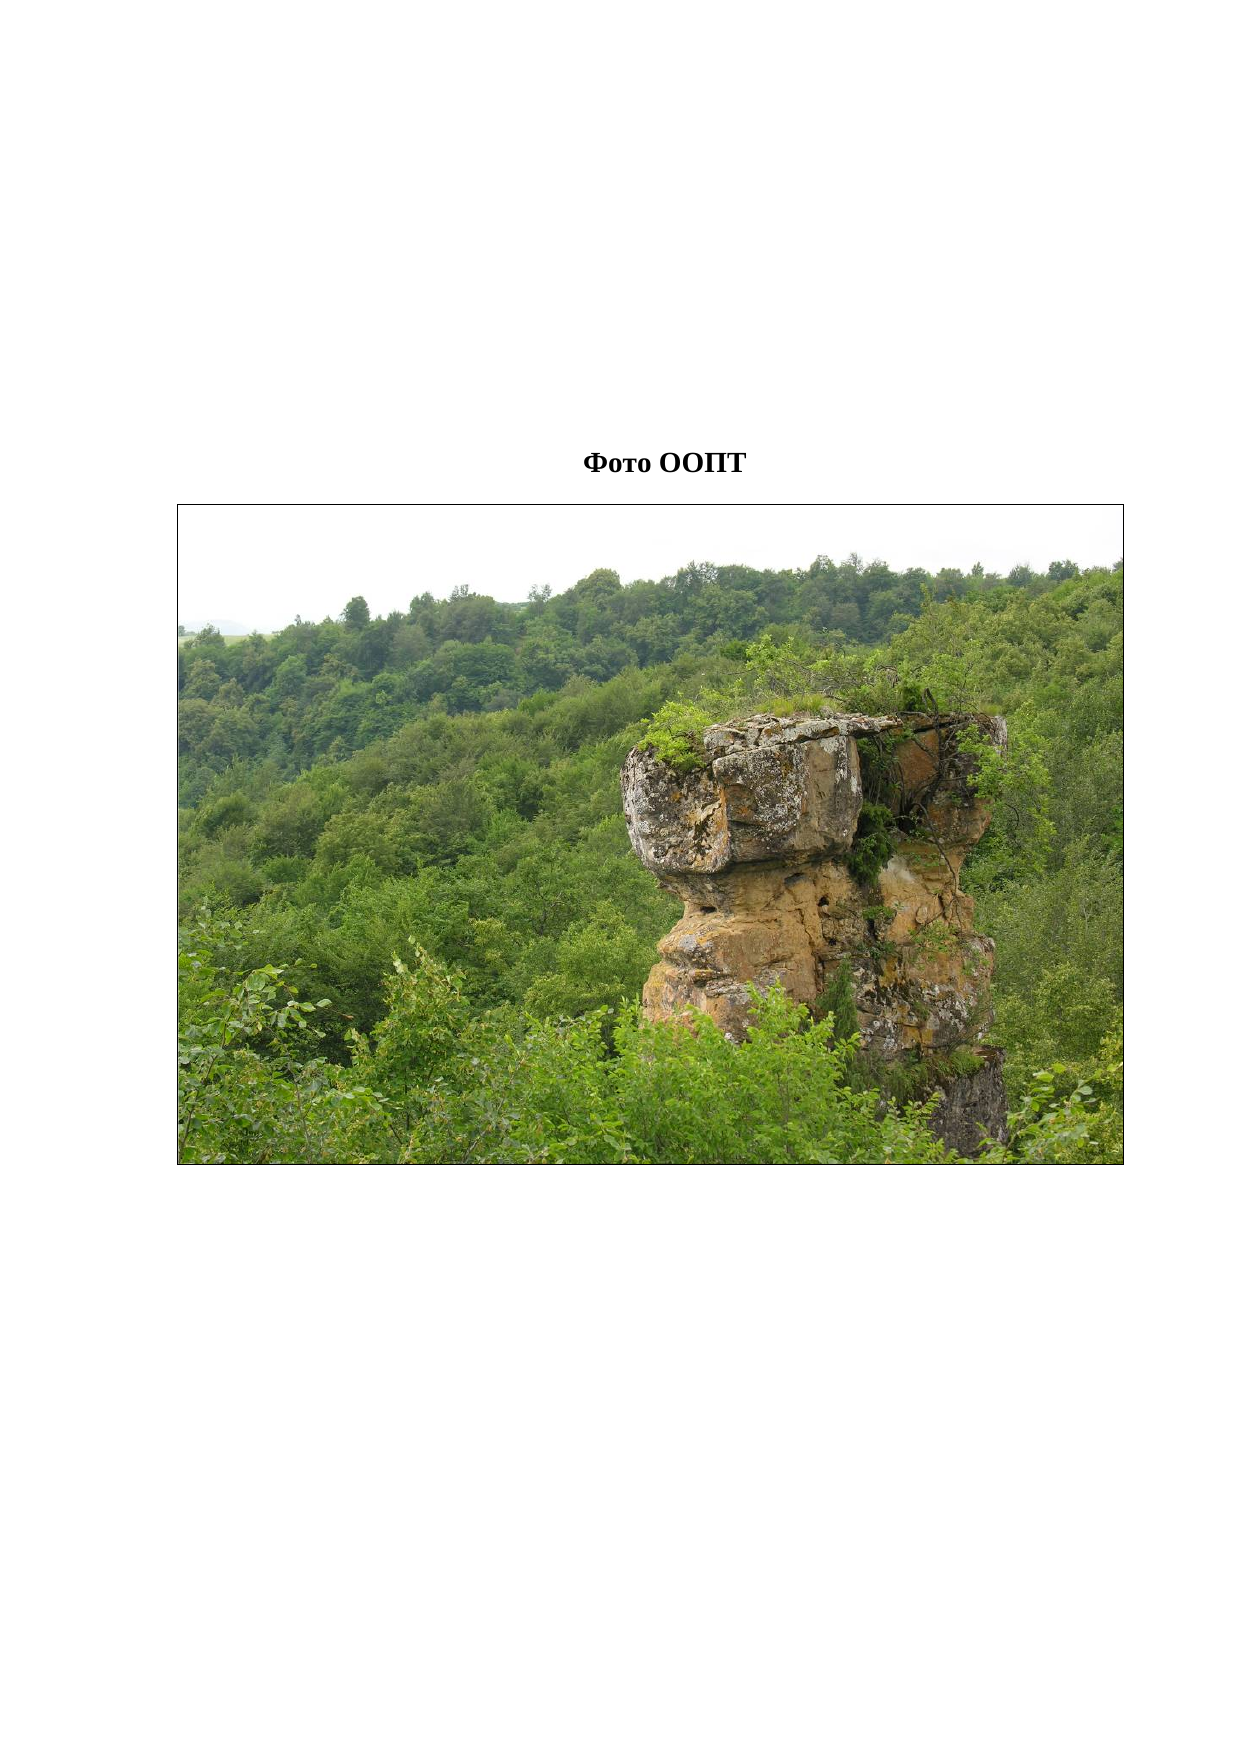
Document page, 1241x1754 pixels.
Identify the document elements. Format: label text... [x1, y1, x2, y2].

text Фото ООПТ [177, 445, 1152, 478]
picture [178, 505, 1123, 1164]
